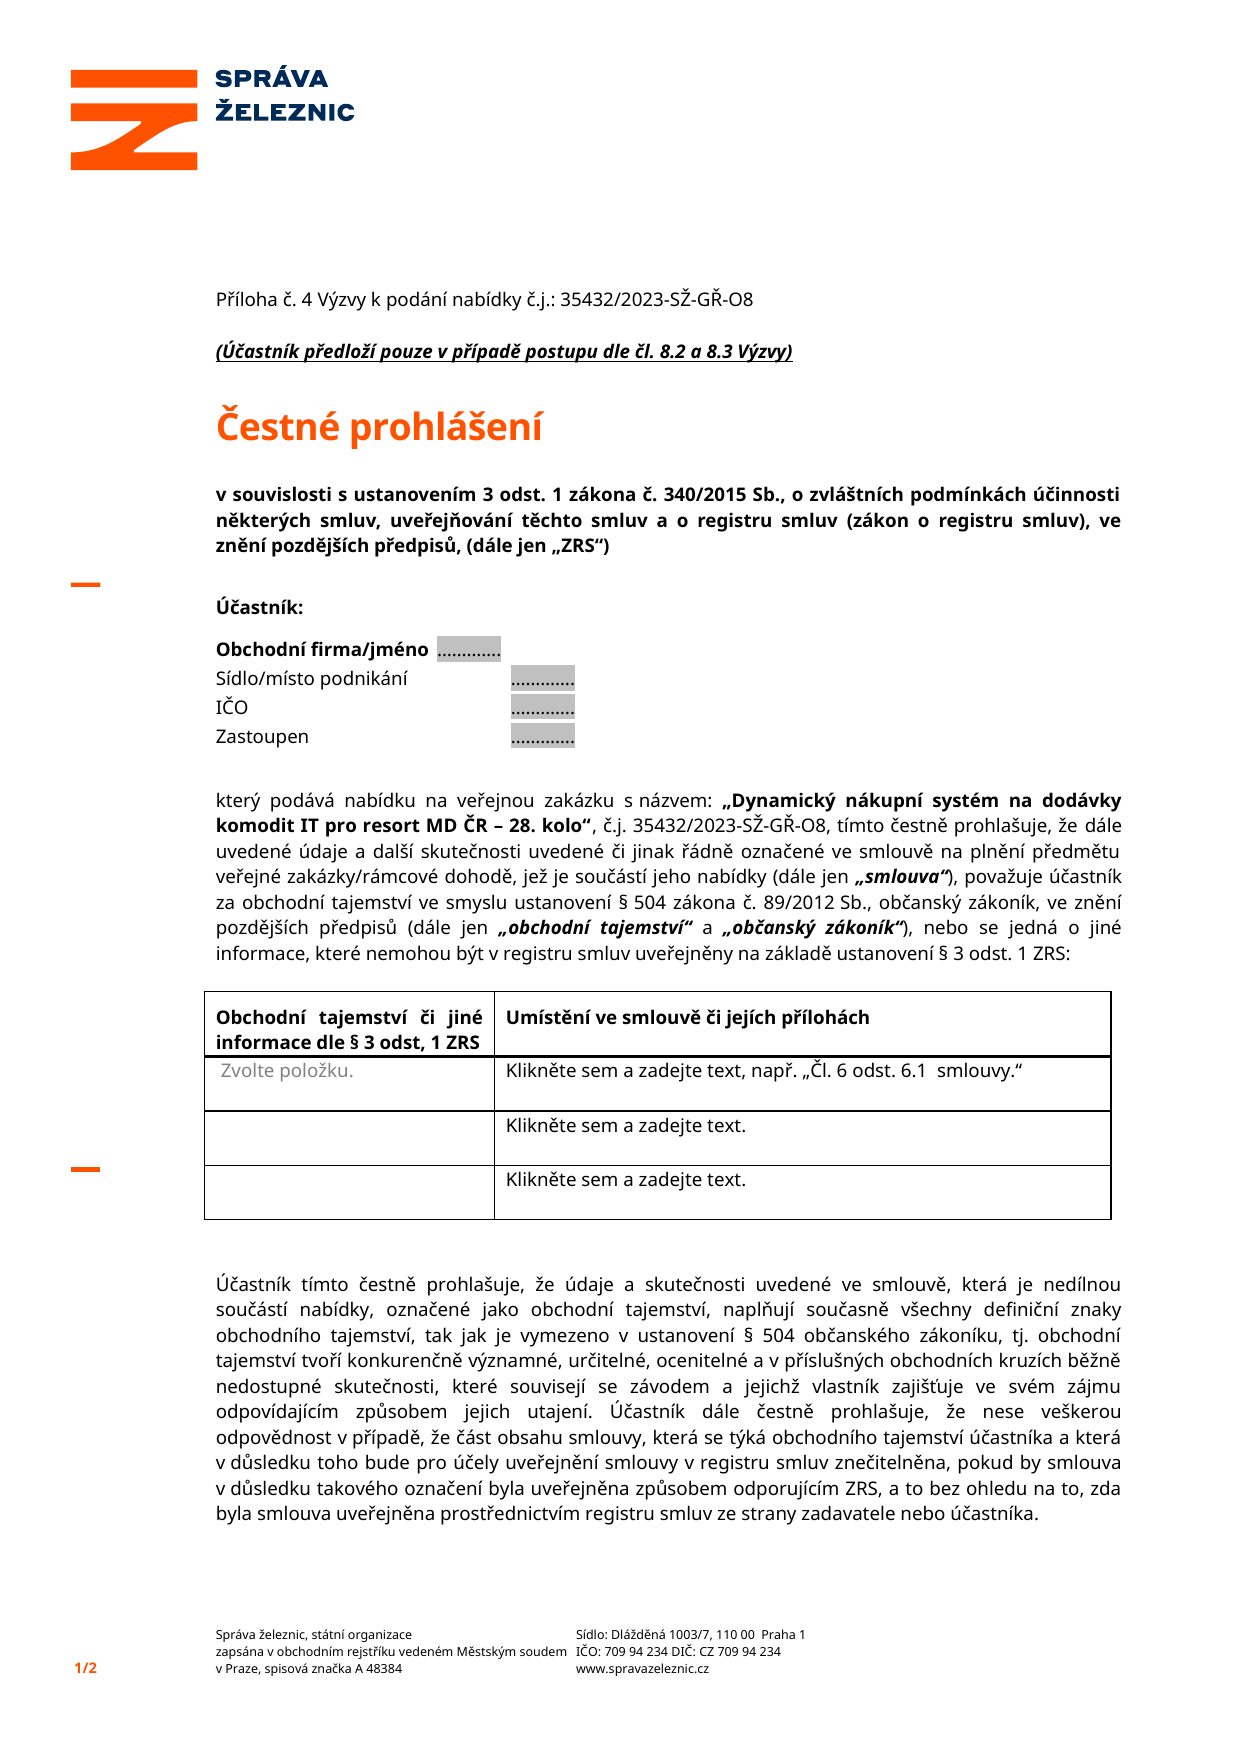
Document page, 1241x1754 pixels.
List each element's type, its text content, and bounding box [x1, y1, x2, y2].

text Účastník: [216, 590, 1122, 621]
text Obchodní firma/jméno …………. [216, 633, 1122, 662]
text v souvislosti s ustanovením 3 odst. 1 zákona č. 340/2015 Sb., o zvláštních podmínkách účinnosti některých smluv, uveřejňování těchto smluv a o registru smluv (zákon o registru smluv), ve znění pozdějších předpisů, (dále jen „ZRS“) [216, 481, 1122, 558]
text Sídlo/místo podnikání …………. [216, 662, 1122, 691]
table_header Obchodní tajemství či jiné informace dle § 3 odst, 1 ZRS [205, 992, 494, 1055]
table_cell [205, 1058, 494, 1110]
table_cell [205, 1166, 494, 1219]
text Zastoupen …………. [216, 720, 1122, 749]
text (Účastník předloží pouze v případě postupu dle čl. 8.2 a 8.3 Výzvy) [216, 339, 1122, 364]
text IČO …………. [216, 691, 1122, 720]
text Příloha č. 4 Výzvy k podání nabídky č.j.: 35432/2023-SŽ-GŘ-O8 [216, 286, 1122, 311]
table_cell [205, 1112, 494, 1164]
text který podává nabídku na veřejnou zakázku s názvem: „Dynamický nákupní systém na dodávky komodit IT pro resort MD ČR – 28. kolo“, č.j. 35432/2023-SŽ-GŘ-O8, tímto čestně prohlašuje, že dále uvedené údaje a další skutečnosti uvedené či jinak řádně označené ve smlouvě na plnění předmětu veřejné zakázky/rámcové dohodě, jež je součástí jeho nabídky (dále jen „smlouva“), považuje účastník za obchodní tajemství ve smyslu ustanovení § 504 zákona č. 89/2012 Sb., občanský zákoník, ve znění pozdějších předpisů (dále jen „obchodní tajemství“ a „občanský zákoník“), nebo se jedná o jiné informace, které nemohou být v registru smluv uveřejněny na základě ustanovení § 3 odst. 1 ZRS: [216, 787, 1122, 966]
subtitle Čestné prohlášení [216, 400, 1122, 451]
table_header Umístění ve smlouvě či jejích přílohách [495, 992, 1110, 1055]
text Účastník tímto čestně prohlašuje, že údaje a skutečnosti uvedené ve smlouvě, která je nedílnou součástí nabídky, označené jako obchodní tajemství, naplňují současně všechny definiční znaky obchodního tajemství, tak jak je vymezeno v ustanovení § 504 občanského zákoníku, tj. obchodní tajemství tvoří konkurenčně významné, určitelné, ocenitelné a v příslušných obchodních kruzích běžně nedostupné skutečnosti, které souvisejí se závodem a jejichž vlastník zajišťuje ve svém zájmu odpovídajícím způsobem jejich utajení. Účastník dále čestně prohlašuje, že nese veškerou odpovědnost v případě, že část obsahu smlouvy, která se týká obchodního tajemství účastníka a která v důsledku toho bude pro účely uveřejnění smlouvy v registru smluv znečitelněna, pokud by smlouva v důsledku takového označení byla uveřejněna způsobem odporujícím ZRS, a to bez ohledu na to, zda byla smlouva uveřejněna prostřednictvím registru smluv ze strany zadavatele nebo účastníka. [216, 1271, 1122, 1526]
